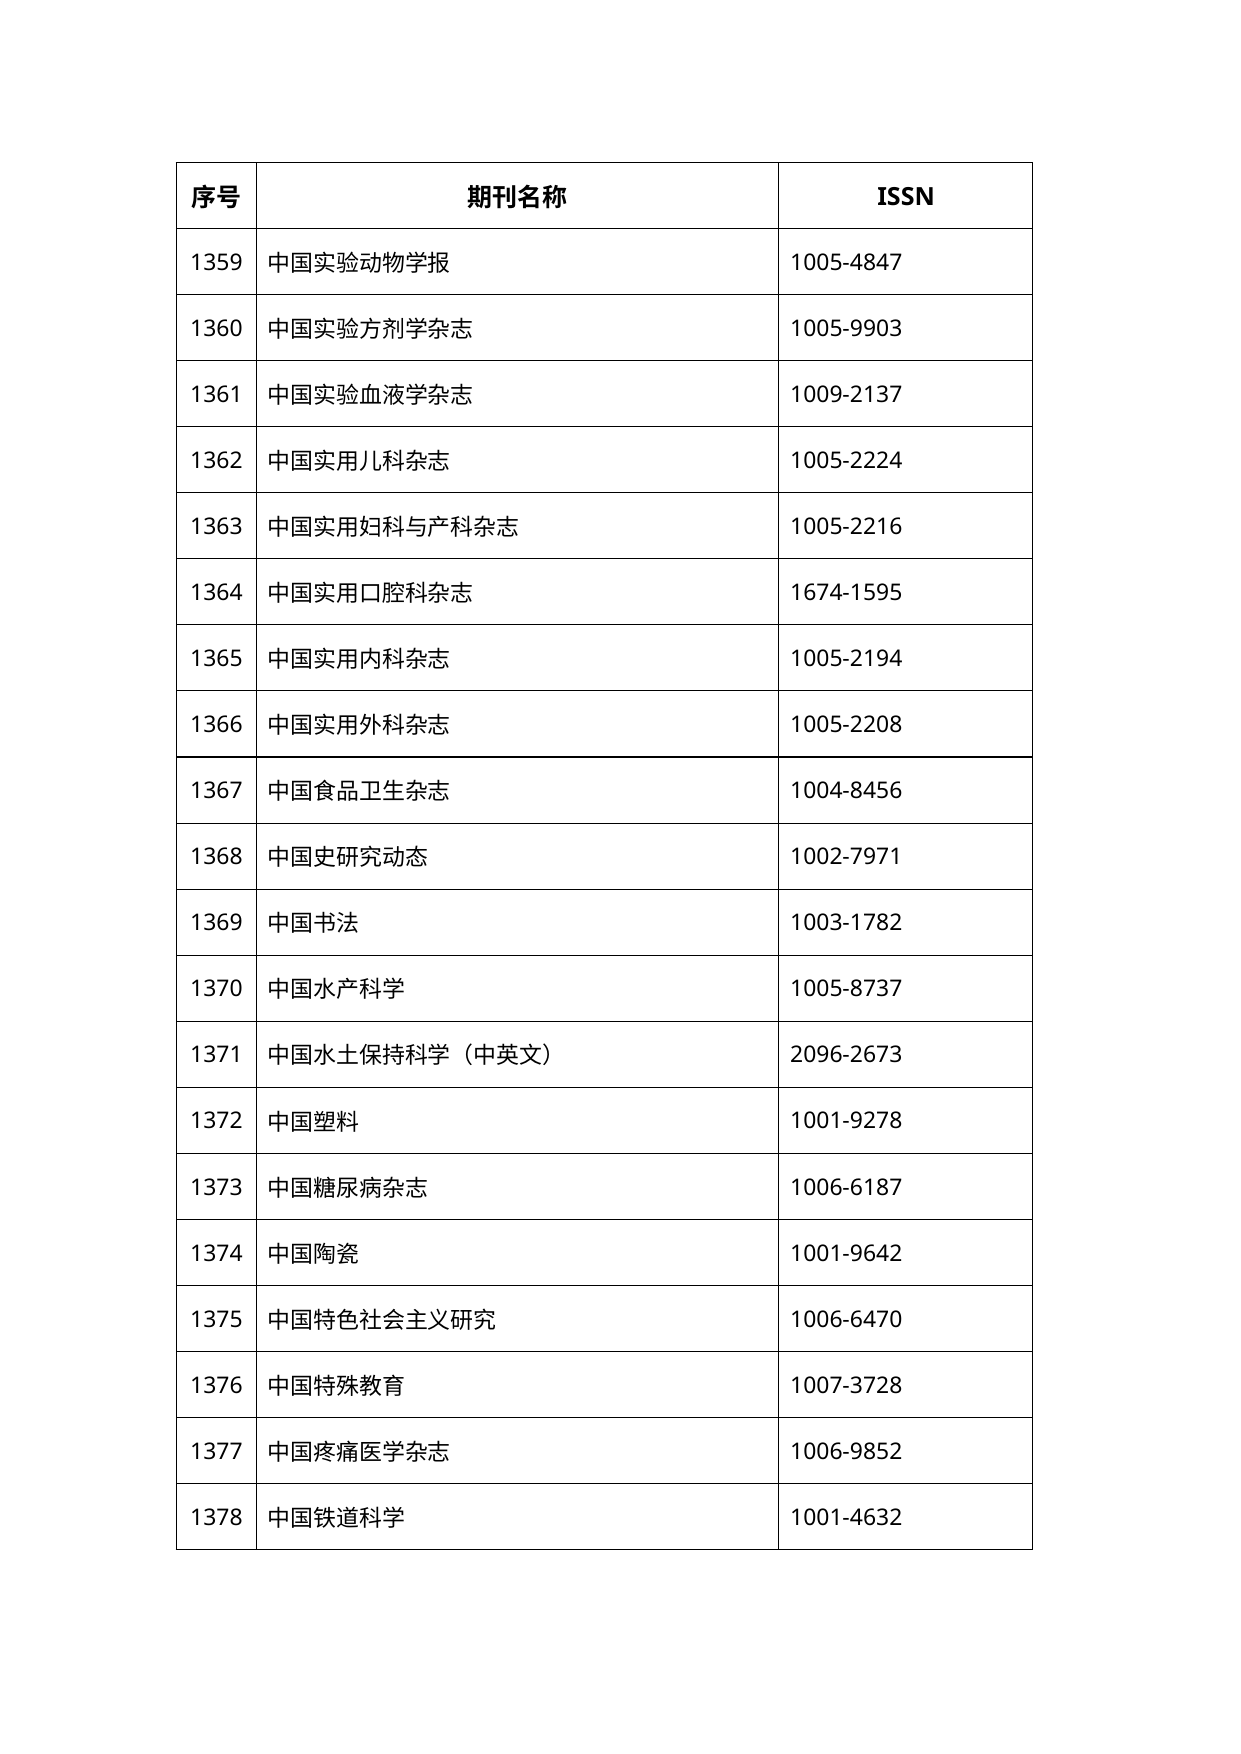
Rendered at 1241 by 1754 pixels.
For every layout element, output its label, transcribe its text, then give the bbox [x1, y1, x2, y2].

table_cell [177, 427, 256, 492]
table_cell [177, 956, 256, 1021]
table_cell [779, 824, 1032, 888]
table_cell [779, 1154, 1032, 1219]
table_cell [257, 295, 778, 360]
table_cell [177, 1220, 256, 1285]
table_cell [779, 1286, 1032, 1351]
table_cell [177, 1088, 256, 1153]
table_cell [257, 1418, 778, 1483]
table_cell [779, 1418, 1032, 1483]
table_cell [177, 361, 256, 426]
table_header 期刊名称 [257, 163, 778, 228]
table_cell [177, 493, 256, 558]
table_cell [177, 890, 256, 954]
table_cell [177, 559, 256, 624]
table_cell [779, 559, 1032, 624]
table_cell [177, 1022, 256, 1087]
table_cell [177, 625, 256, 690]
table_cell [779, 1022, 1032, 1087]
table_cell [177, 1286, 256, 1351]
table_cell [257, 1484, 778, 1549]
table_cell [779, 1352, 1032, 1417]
table_header 序号 [177, 163, 256, 228]
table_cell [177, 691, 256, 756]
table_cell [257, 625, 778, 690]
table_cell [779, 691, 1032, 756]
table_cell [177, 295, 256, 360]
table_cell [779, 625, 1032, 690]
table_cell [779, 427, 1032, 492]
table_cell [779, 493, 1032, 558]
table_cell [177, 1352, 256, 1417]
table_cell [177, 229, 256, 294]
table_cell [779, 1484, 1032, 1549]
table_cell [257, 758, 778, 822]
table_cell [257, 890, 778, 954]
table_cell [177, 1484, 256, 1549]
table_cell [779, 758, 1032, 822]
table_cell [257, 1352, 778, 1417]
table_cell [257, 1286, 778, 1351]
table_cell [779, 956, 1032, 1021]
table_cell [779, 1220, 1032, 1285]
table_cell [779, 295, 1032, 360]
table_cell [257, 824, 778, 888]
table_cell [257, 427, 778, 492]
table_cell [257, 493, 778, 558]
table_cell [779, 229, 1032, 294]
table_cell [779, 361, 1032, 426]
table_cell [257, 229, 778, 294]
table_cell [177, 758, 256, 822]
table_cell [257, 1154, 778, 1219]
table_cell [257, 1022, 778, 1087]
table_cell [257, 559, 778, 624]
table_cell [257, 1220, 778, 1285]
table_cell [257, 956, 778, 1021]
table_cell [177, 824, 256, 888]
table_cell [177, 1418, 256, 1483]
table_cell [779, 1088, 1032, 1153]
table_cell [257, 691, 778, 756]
table_header ISSN [779, 163, 1032, 228]
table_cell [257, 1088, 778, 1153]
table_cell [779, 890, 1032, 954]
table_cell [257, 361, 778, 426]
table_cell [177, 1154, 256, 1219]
